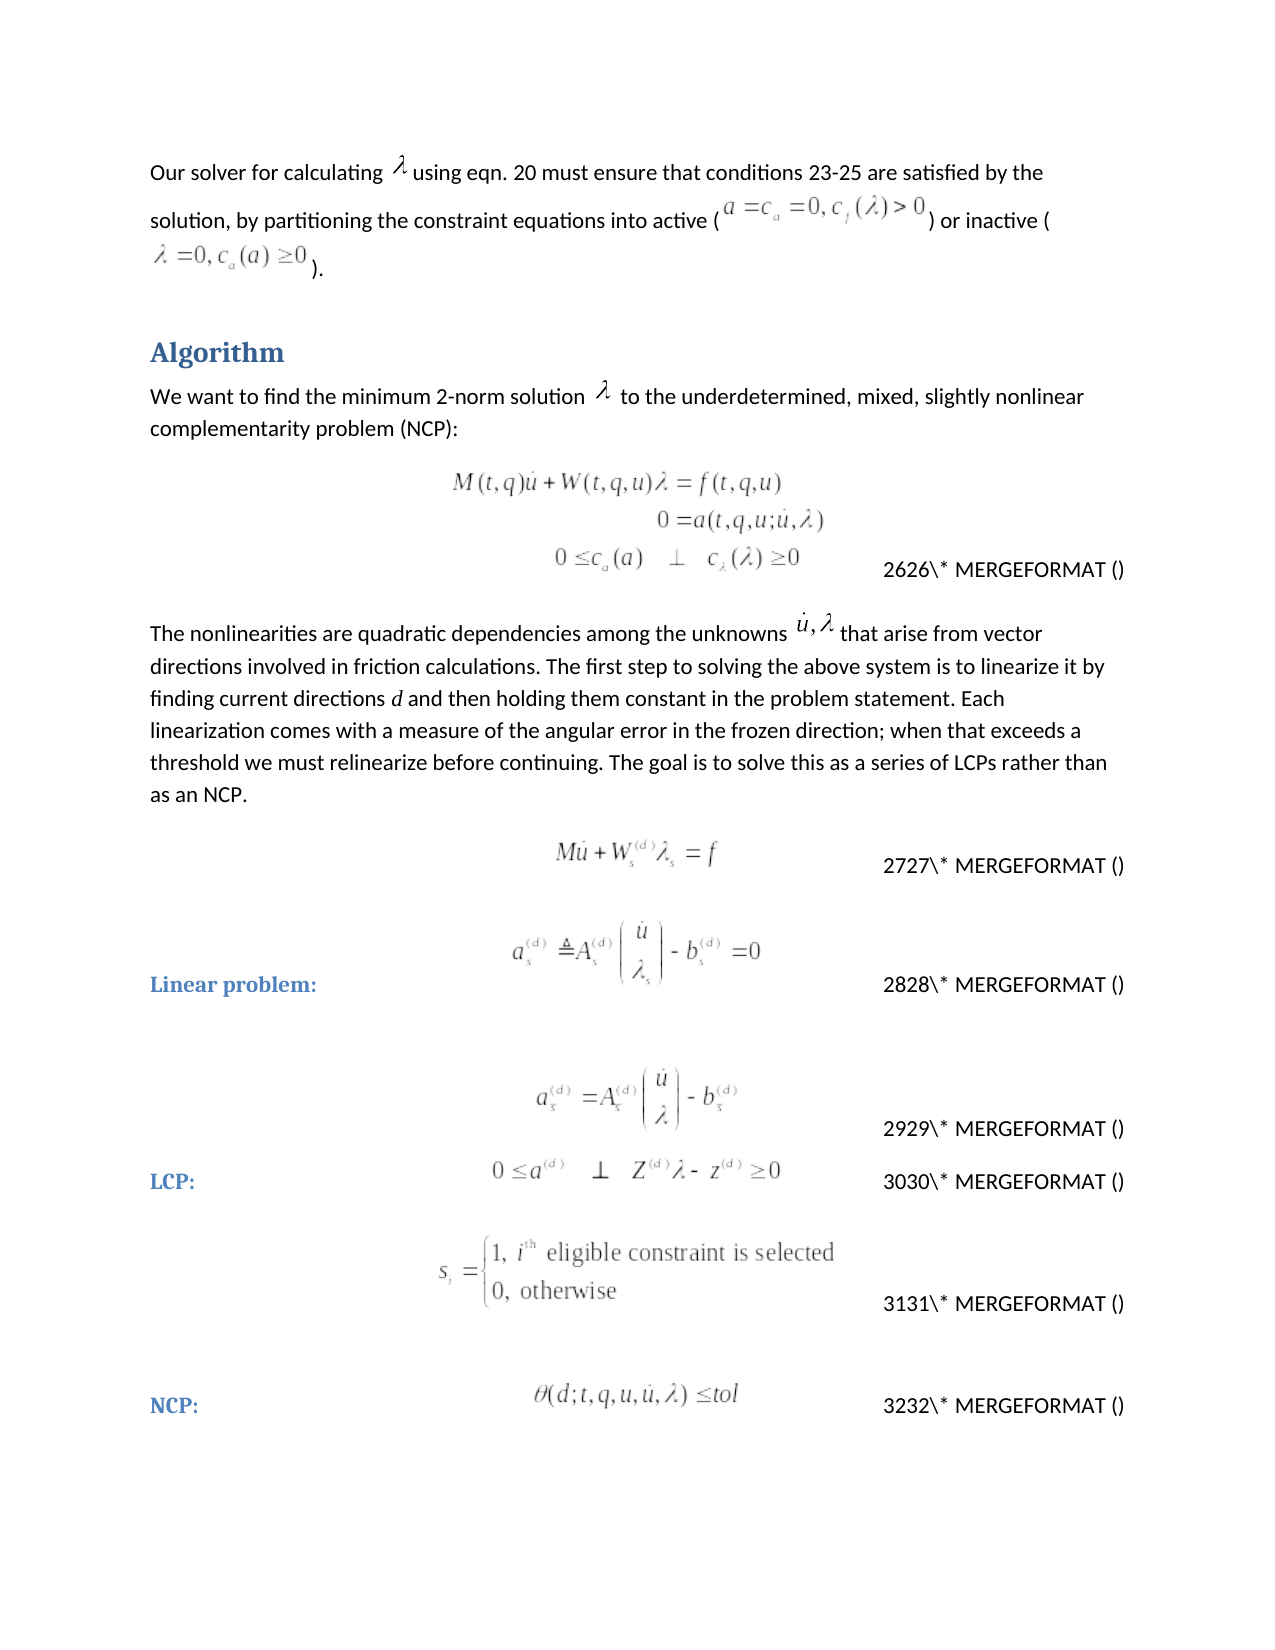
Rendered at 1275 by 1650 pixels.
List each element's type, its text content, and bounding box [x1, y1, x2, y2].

text Our solver for calculating using eqn. must ensure that conditions - are satisfied by the solution, by partitioning the constraint equations into active () or inactive (). [150, 150, 1125, 282]
text We want to find the minimum 2-norm solution to the underdetermined, mixed, slightly nonlinear complementarity problem (NCP): [150, 374, 1125, 442]
text NCP: [150, 1380, 1125, 1419]
text The nonlinearities are quadratic dependencies among the unknowns that arise from vector directions involved in friction calculations. The first step to solving the above system is to linearize it by finding current directions d and then holding them constant in the problem statement. Each linearization comes with a measure of the angular error in the frozen direction; when that exceeds a threshold we must relinearize before continuing. The goal is to solve this as a series of LCPs rather than as an NCP. [150, 608, 1125, 808]
subtitle Algorithm [150, 336, 1125, 369]
text Linear problem: [150, 912, 1125, 998]
text LCP: [150, 1152, 1125, 1221]
